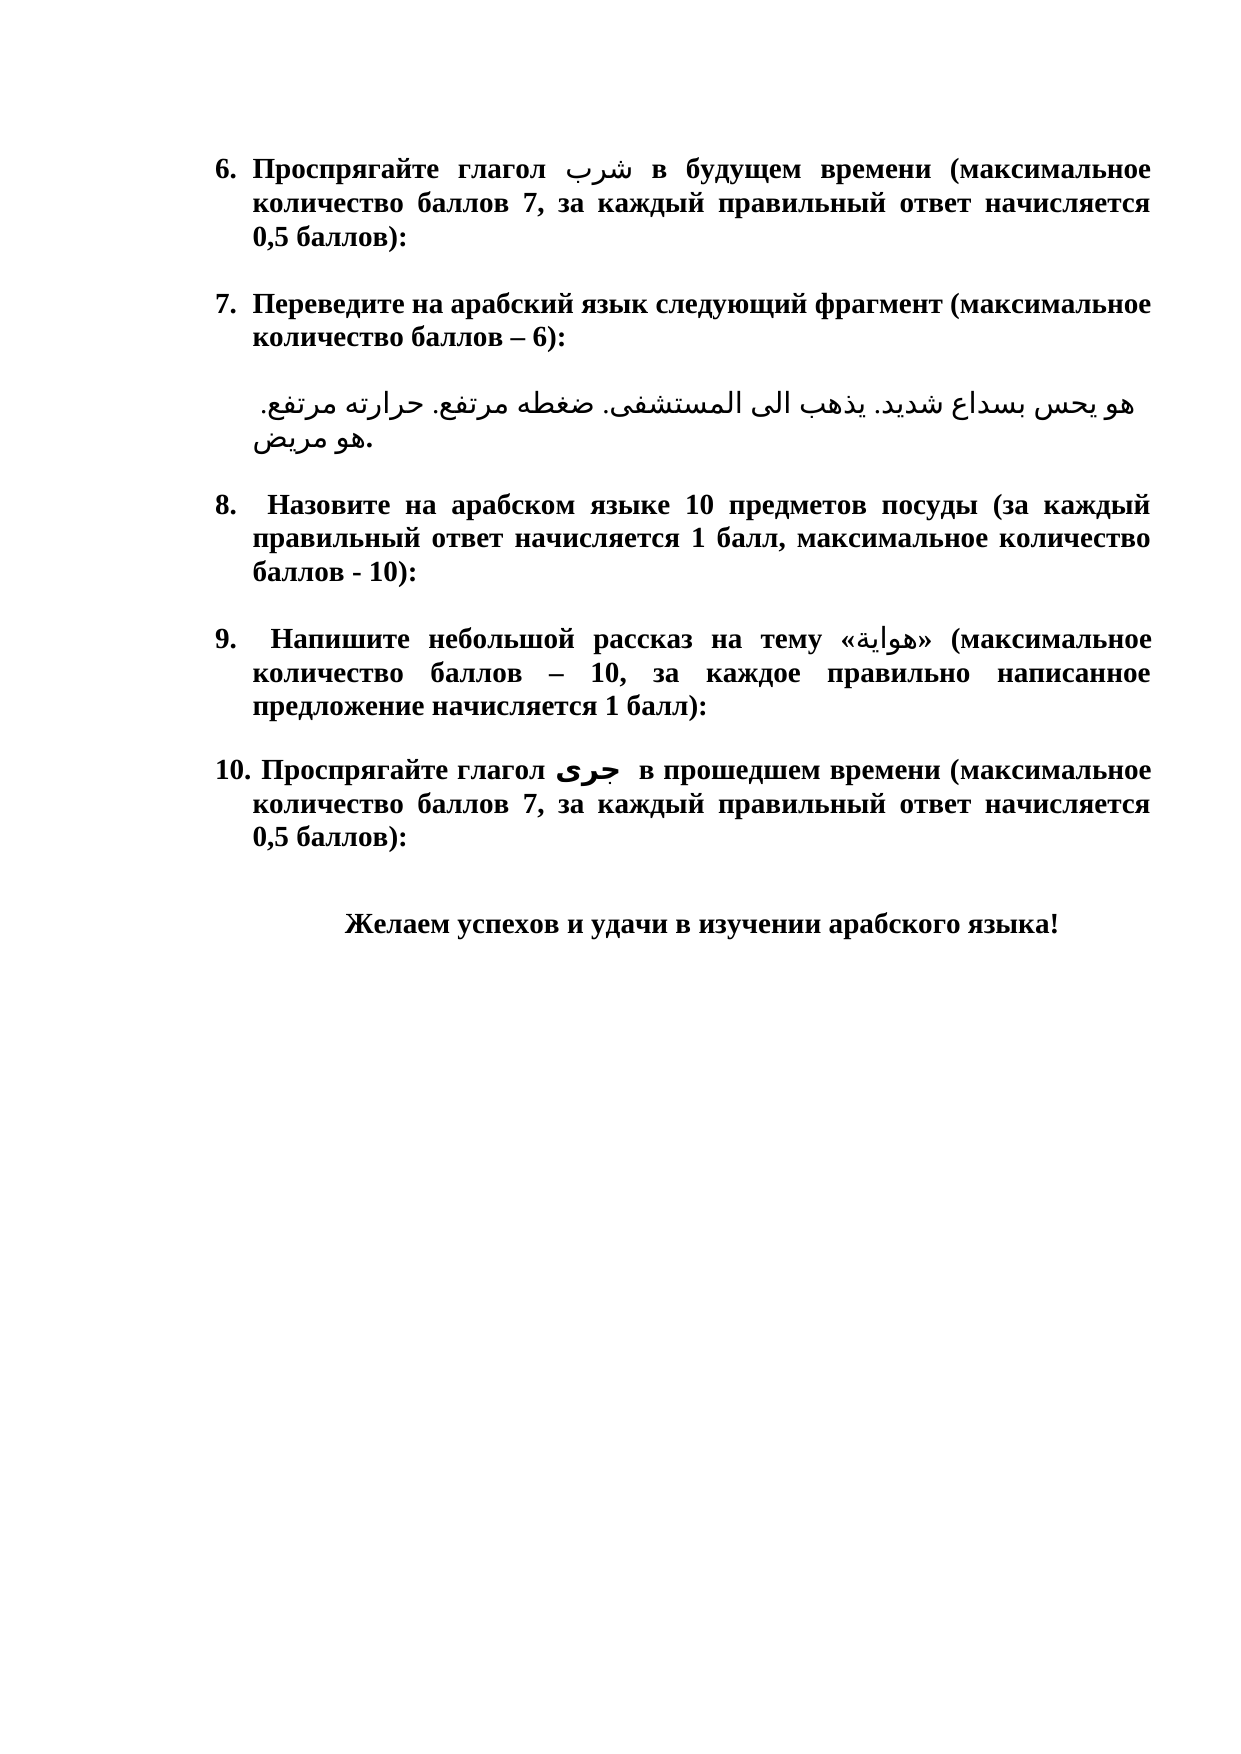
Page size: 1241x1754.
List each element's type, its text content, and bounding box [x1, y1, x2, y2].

list Проспрягайте глагол جرى в прошедшем времени (максимальное количество баллов 7, за каждый правильный ответ начисляется 0,5 баллов): [215, 752, 1152, 853]
list Переведите на арабский язык следующий фрагмент (максимальное количество баллов – 6): [215, 286, 1152, 353]
list هو يحس بسداع شديد. يذهب الى المستشفى. ضغطه مرتفع. حرارته مرتفع. هو مريض. [252, 386, 1152, 453]
list Желаем успехов и удачи в изучении арабского языка! [252, 906, 1152, 939]
list Напишите небольшой рассказ на тему «هواية» (максимальное количество баллов – 10, за каждое правильно написанное предложение начисляется 1 балл): [215, 621, 1152, 722]
list Назовите на арабском языке 10 предметов посуды (за каждый правильный ответ начисляется 1 балл, максимальное количество баллов - 10): [215, 487, 1152, 588]
list Проспрягайте глагол شرب в будущем времени (максимальное количество баллов 7, за каждый правильный ответ начисляется 0,5 баллов): [215, 152, 1152, 252]
